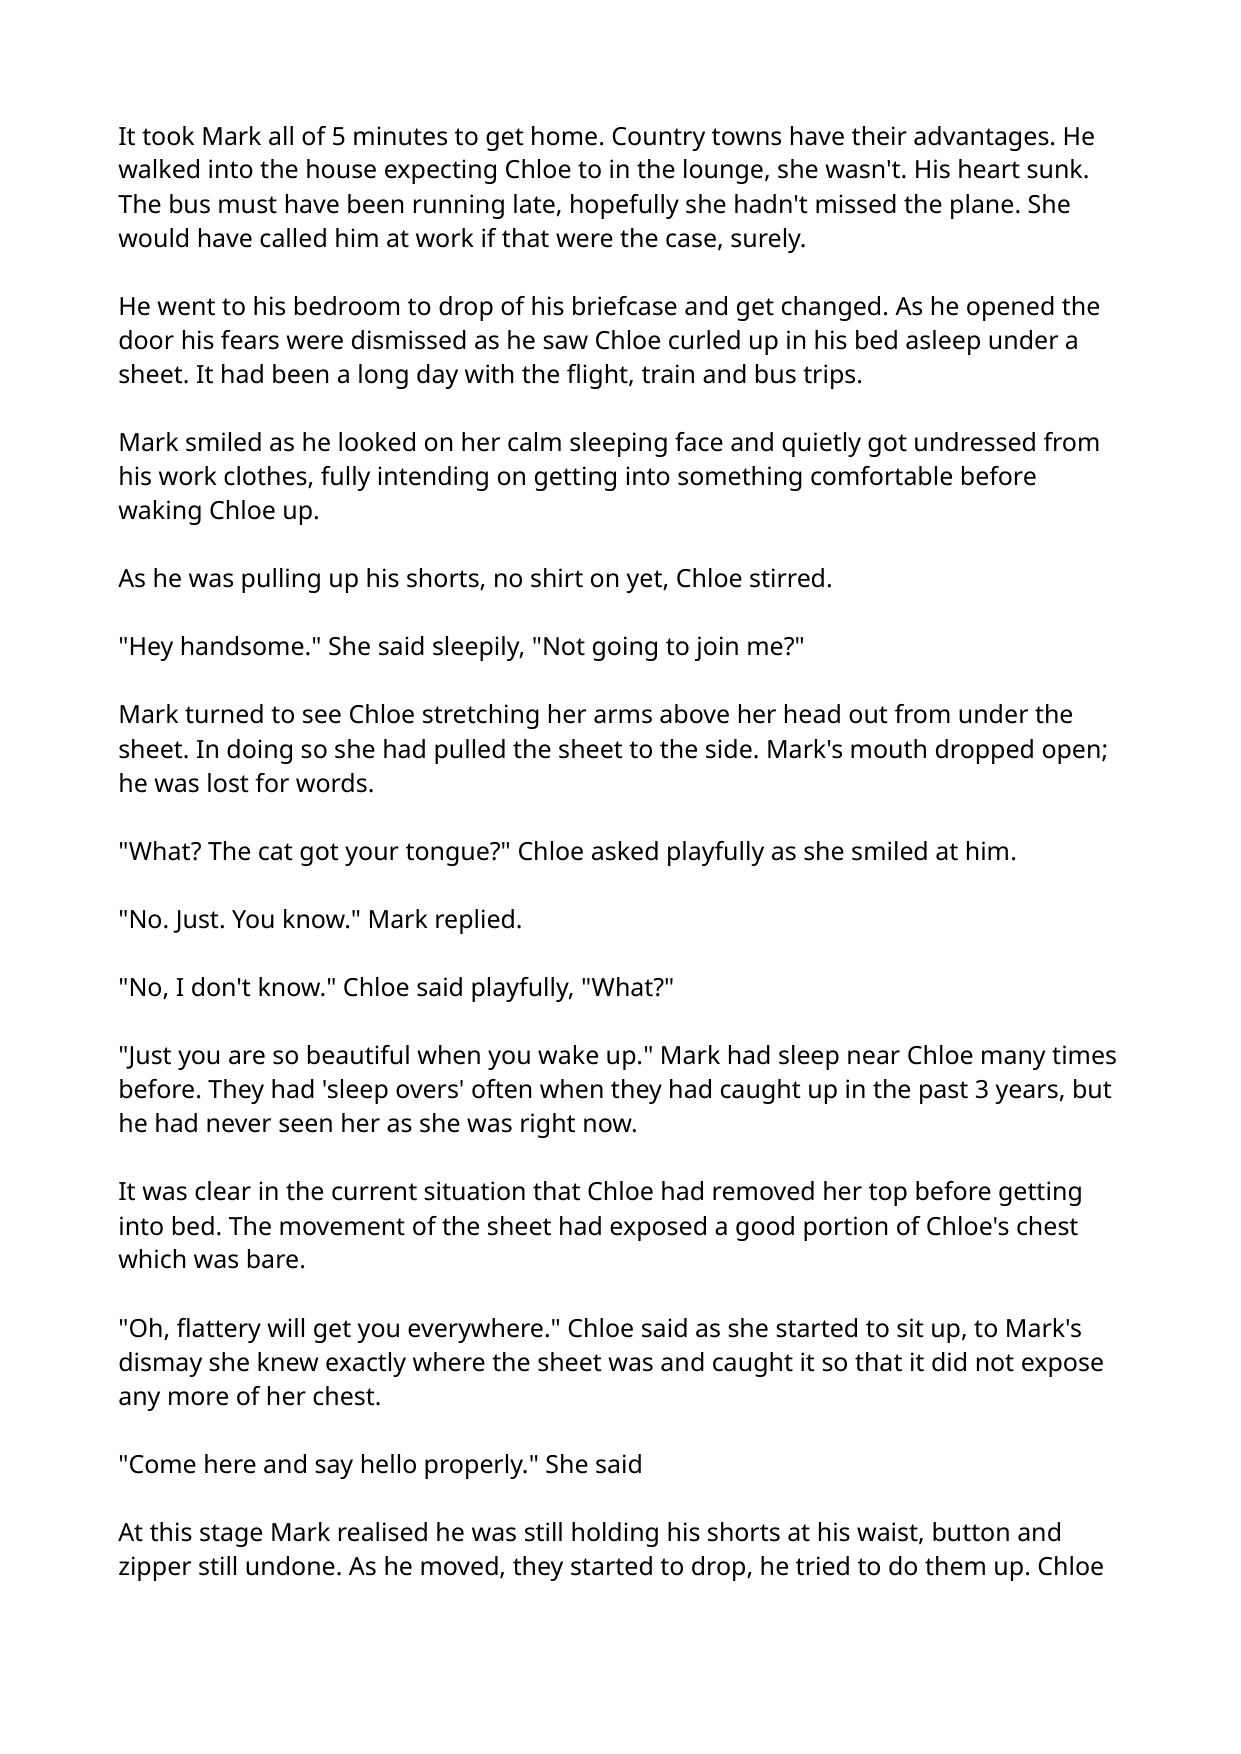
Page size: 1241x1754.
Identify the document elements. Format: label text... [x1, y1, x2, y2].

text Mark smiled as he looked on her calm sleeping face and quietly got undressed from his work clothes, fully intending on getting into something comfortable before waking Chloe up. [118, 425, 1122, 527]
text "What? The cat got your tongue?" Chloe asked playfully as she smiled at him. [118, 833, 1122, 867]
text It took Mark all of 5 minutes to get home. Country towns have their advantages. He walked into the house expecting Chloe to in the lounge, she wasn't. His heart sunk. The bus must have been running late, hopefully she hadn't missed the plane. She would have called him at work if that were the case, surely. [118, 118, 1122, 254]
text "Just you are so beautiful when you wake up." Mark had sleep near Chloe many times before. They had 'sleep overs' often when they had caught up in the past 3 years, but he had never seen her as she was right now. [118, 1038, 1122, 1140]
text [118, 1515, 1122, 1583]
text Mark turned to see Chloe stretching her arms above her head out from under the sheet. In doing so she had pulled the sheet to the side. Mark's mouth dropped open; he was lost for words. [118, 697, 1122, 799]
text "No. Just. You know." Mark replied. [118, 902, 1122, 936]
text "Hey handsome." She said sleepily, "Not going to join me?" [118, 629, 1122, 663]
text "Oh, flattery will get you everywhere." Chloe said as she started to sit up, to Mark's dismay she knew exactly where the sheet was and caught it so that it did not expose any more of her chest. [118, 1310, 1122, 1412]
text He went to his bedroom to drop of his briefcase and get changed. As he opened the door his fears were dismissed as he saw Chloe curled up in his bed asleep under a sheet. It had been a long day with the flight, train and bus trips. [118, 288, 1122, 391]
text As he was pulling up his shorts, no shirt on yet, Chloe stirred. [118, 561, 1122, 595]
text "No, I don't know." Chloe said playfully, "What?" [118, 970, 1122, 1004]
text It was clear in the current situation that Chloe had removed her top before getting into bed. The movement of the sheet had exposed a good portion of Chloe's chest which was bare. [118, 1174, 1122, 1276]
text "Come here and say hello properly." She said [118, 1447, 1122, 1481]
